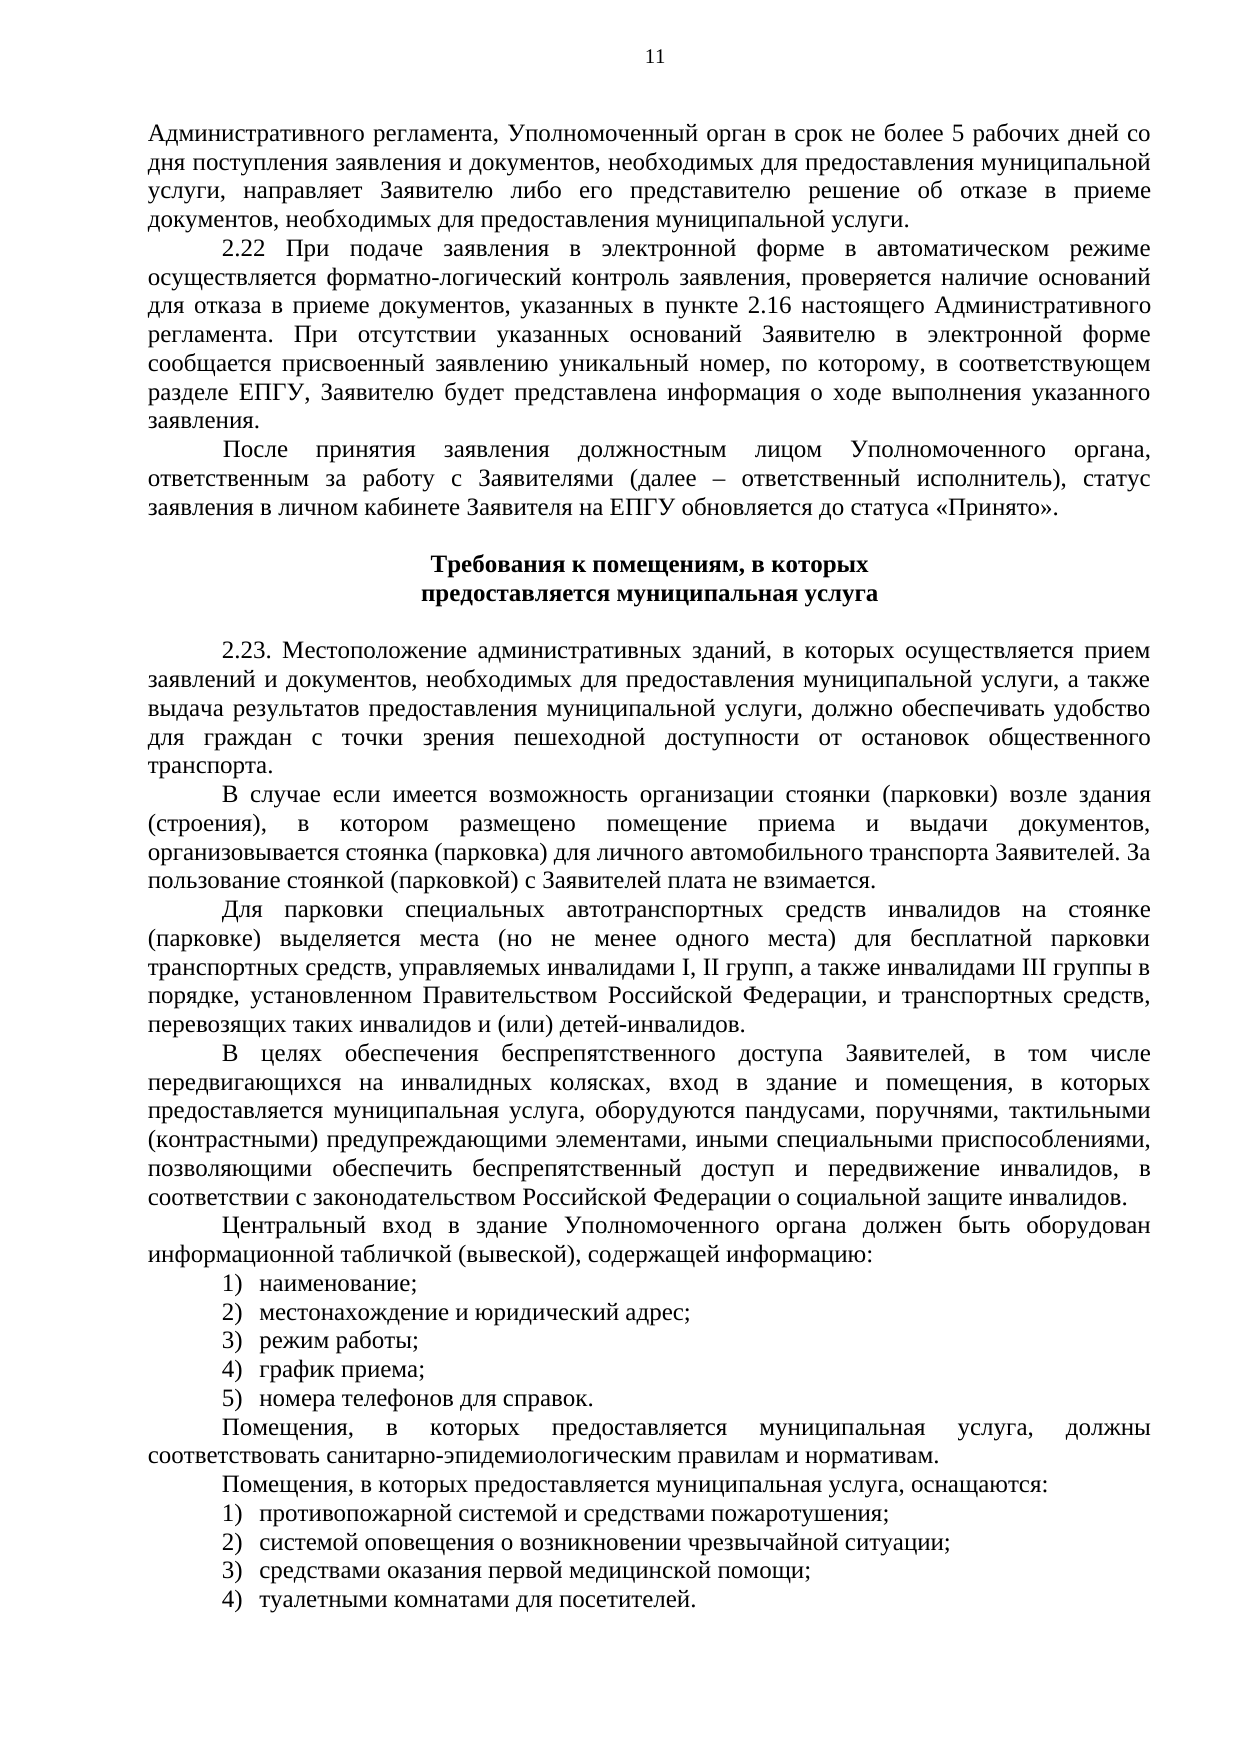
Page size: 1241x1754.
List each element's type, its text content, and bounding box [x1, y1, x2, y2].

list номера телефонов для справок. [222, 1383, 1152, 1412]
text В целях обеспечения беспрепятственного доступа Заявителей, в том числе передвигающихся на инвалидных колясках, вход в здание и помещения, в которых предоставляется муниципальная услуга, оборудуются пандусами, поручнями, тактильными (контрастными) предупреждающими элементами, иными специальными приспособлениями, позволяющими обеспечить беспрепятственный доступ и передвижение инвалидов, в соответствии с законодательством Российской Федерации о социальной защите инвалидов. [148, 1038, 1152, 1211]
text Требования к помещениям, в которых [148, 549, 1152, 578]
list противопожарной системой и средствами пожаротушения; [222, 1498, 1152, 1527]
text В случае если имеется возможность организации стоянки (парковки) возле здания (строения), в котором размещено помещение приема и выдачи документов, организовывается стоянка (парковка) для личного автомобильного транспорта Заявителей. За пользование стоянкой (парковкой) с Заявителей плата не взимается. [148, 779, 1152, 894]
list средствами оказания первой медицинской помощи; [222, 1556, 1152, 1584]
text Центральный вход в здание Уполномоченного органа должен быть оборудован информационной табличкой (вывеской), содержащей информацию: [148, 1211, 1152, 1268]
text Помещения, в которых предоставляется муниципальная услуга, должны соответствовать санитарно-эпидемиологическим правилам и нормативам. [148, 1412, 1152, 1469]
list системой оповещения о возникновении чрезвычайной ситуации; [222, 1527, 1152, 1556]
list туалетными комнатами для посетителей. [222, 1584, 1152, 1613]
list местонахождение и юридический адрес; [222, 1297, 1152, 1326]
list график приема; [222, 1354, 1152, 1383]
text Помещения, в которых предоставляется муниципальная услуга, оснащаются: [148, 1469, 1152, 1498]
list режим работы; [222, 1326, 1152, 1354]
list наименование; [222, 1268, 1152, 1297]
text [148, 118, 1152, 233]
text предоставляется муниципальная услуга [148, 578, 1152, 607]
text 2.22 При подаче заявления в электронной форме в автоматическом режиме осуществляется форматно-логический контроль заявления, проверяется наличие оснований для отказа в приеме документов, указанных в пункте 2.16 настоящего Административного регламента. При отсутствии указанных оснований Заявителю в электронной форме сообщается присвоенный заявлению уникальный номер, по которому, в соответствующем разделе ЕПГУ, Заявителю будет представлена информация о ходе выполнения указанного заявления. [148, 233, 1152, 434]
text После принятия заявления должностным лицом Уполномоченного органа, ответственным за работу с Заявителями (далее – ответственный исполнитель), статус заявления в личном кабинете Заявителя на ЕПГУ обновляется до статуса «Принято». [148, 434, 1152, 521]
text Для парковки специальных автотранспортных средств инвалидов на стоянке (парковке) выделяется места (но не менее одного места) для бесплатной парковки транспортных средств, управляемых инвалидами I, II групп, а также инвалидами III группы в порядке, установленном Правительством Российской Федерации, и транспортных средств, перевозящих таких инвалидов и (или) детей-инвалидов. [148, 894, 1152, 1038]
text 2.23. Местоположение административных зданий, в которых осуществляется прием заявлений и документов, необходимых для предоставления муниципальной услуги, а также выдача результатов предоставления муниципальной услуги, должно обеспечивать удобство для граждан с точки зрения пешеходной доступности от остановок общественного транспорта. [148, 636, 1152, 779]
